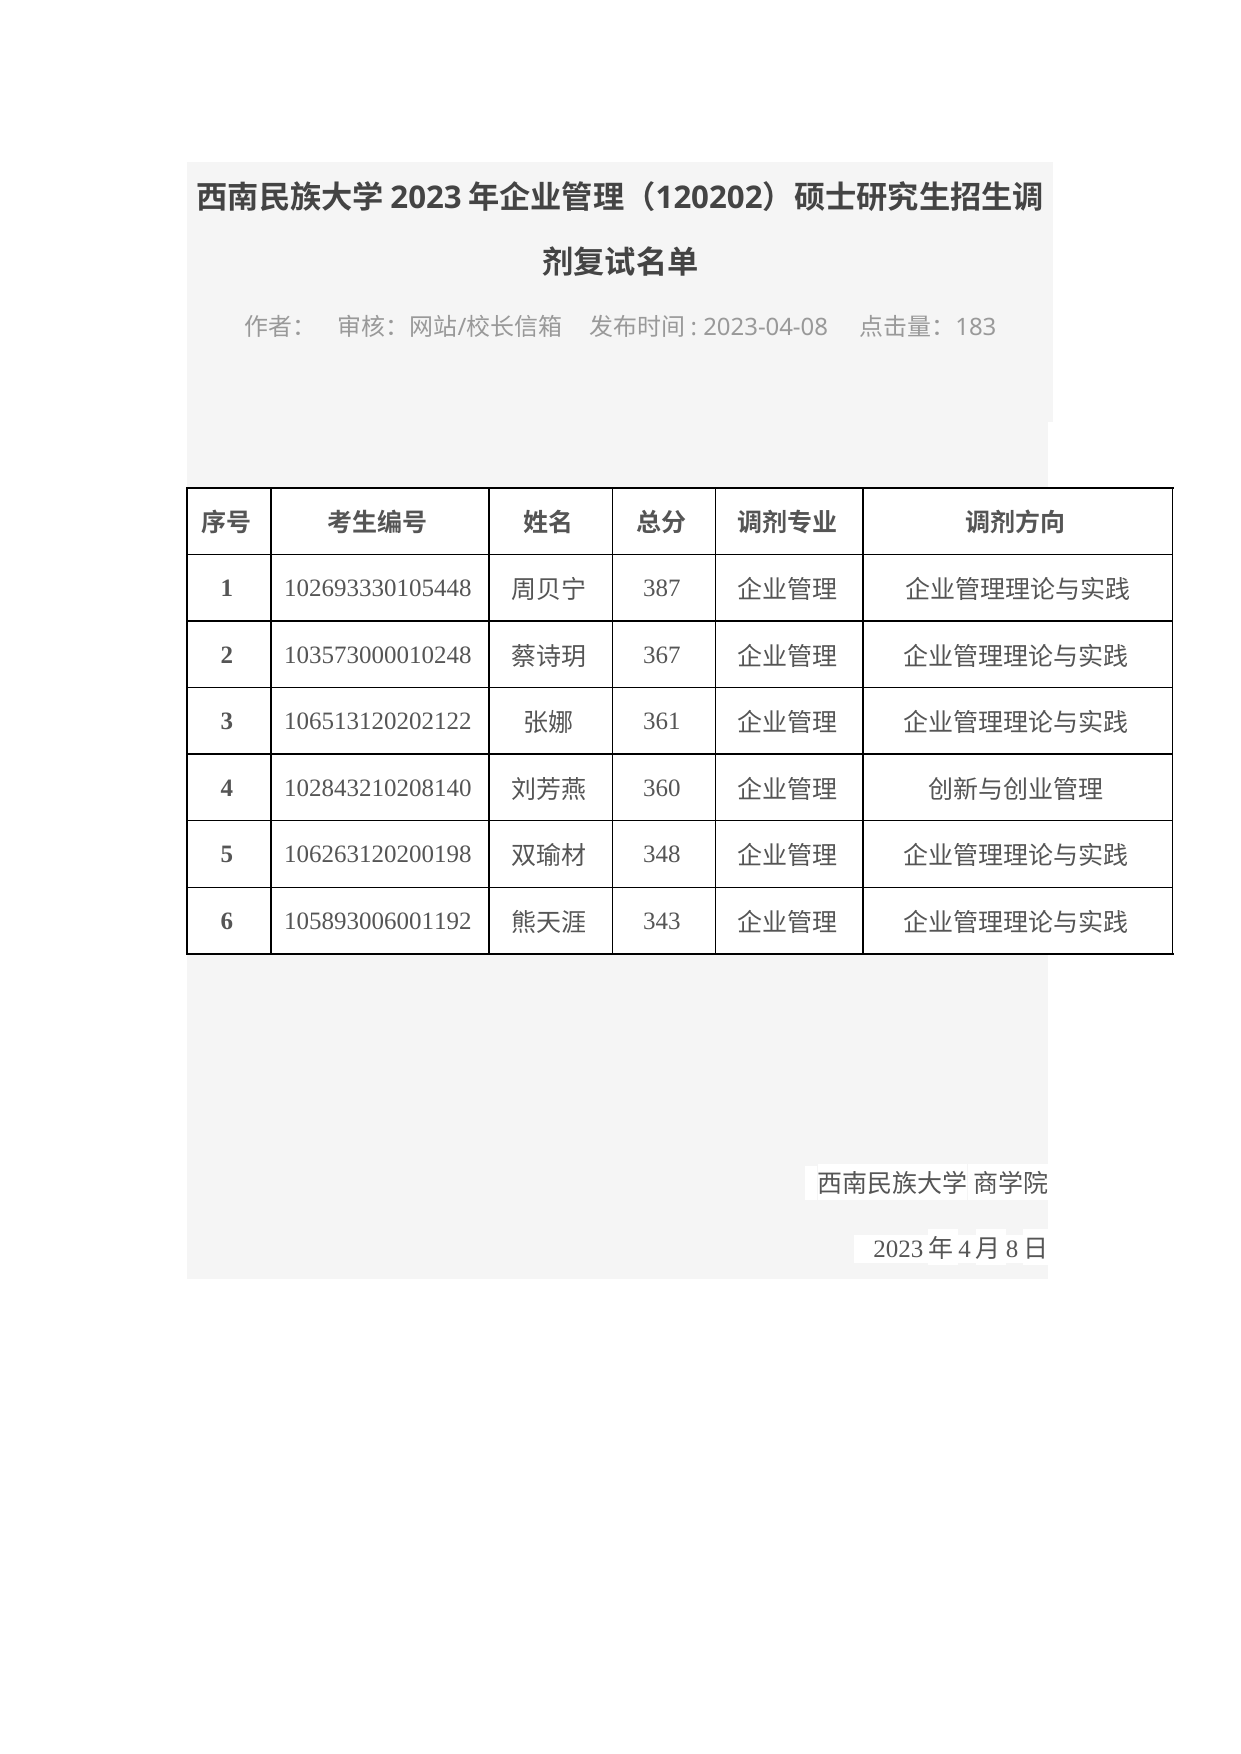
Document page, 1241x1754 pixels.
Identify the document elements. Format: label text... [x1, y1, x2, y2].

table_cell 367 [613, 622, 715, 687]
table_cell 106513120202122 [272, 688, 488, 753]
table_cell 周贝宁 [490, 555, 612, 620]
text 西南民族大学 商学院 [187, 1149, 1048, 1214]
table_cell 102693330105448 [272, 555, 488, 620]
table_cell 3 [188, 688, 270, 753]
table_cell 348 [613, 821, 715, 886]
table_cell 105893006001192 [272, 888, 488, 953]
table_cell 企业管理理论与实践 [864, 821, 1172, 886]
table_header 姓名 [490, 489, 612, 553]
table_cell 企业管理 [716, 755, 862, 820]
table_cell 2 [188, 622, 270, 687]
table_header 考生编号 [272, 489, 488, 553]
table_cell 361 [613, 688, 715, 753]
table_cell 企业管理理论与实践 [864, 555, 1172, 620]
table_cell 企业管理 [716, 821, 862, 886]
table_cell 106263120200198 [272, 821, 488, 886]
table_cell 4 [188, 755, 270, 820]
table_cell 企业管理理论与实践 [864, 888, 1172, 953]
table_cell 张娜 [490, 688, 612, 753]
table_cell 企业管理 [716, 688, 862, 753]
table_cell 双瑜材 [490, 821, 612, 886]
table_cell 6 [188, 888, 270, 953]
text 作者： 审核：网站/校长信箱 发布时间 : 2023-04-08 点击量：183 [187, 292, 1053, 357]
text 2023年4月8日 [187, 1214, 1048, 1279]
table_header 调剂方向 [864, 489, 1172, 553]
table_cell 102843210208140 [272, 755, 488, 820]
text 西南民族大学2023年企业管理（120202）硕士研究生招生调剂复试名单 [187, 162, 1053, 292]
table_cell 387 [613, 555, 715, 620]
table_cell 343 [613, 888, 715, 953]
table_cell 企业管理理论与实践 [864, 688, 1172, 753]
table_cell 企业管理 [716, 888, 862, 953]
table_cell 企业管理 [716, 622, 862, 687]
table_header 序号 [188, 489, 270, 553]
table_cell 1 [188, 555, 270, 620]
table_cell 企业管理理论与实践 [864, 622, 1172, 687]
table_cell 360 [613, 755, 715, 820]
table_cell 蔡诗玥 [490, 622, 612, 687]
table_header 调剂专业 [716, 489, 862, 553]
table_cell 103573000010248 [272, 622, 488, 687]
table_cell 刘芳燕 [490, 755, 612, 820]
table_cell 熊天涯 [490, 888, 612, 953]
table_cell 5 [188, 821, 270, 886]
table_cell 创新与创业管理 [864, 755, 1172, 820]
table_header 总分 [613, 489, 715, 553]
table_cell 企业管理 [716, 555, 862, 620]
